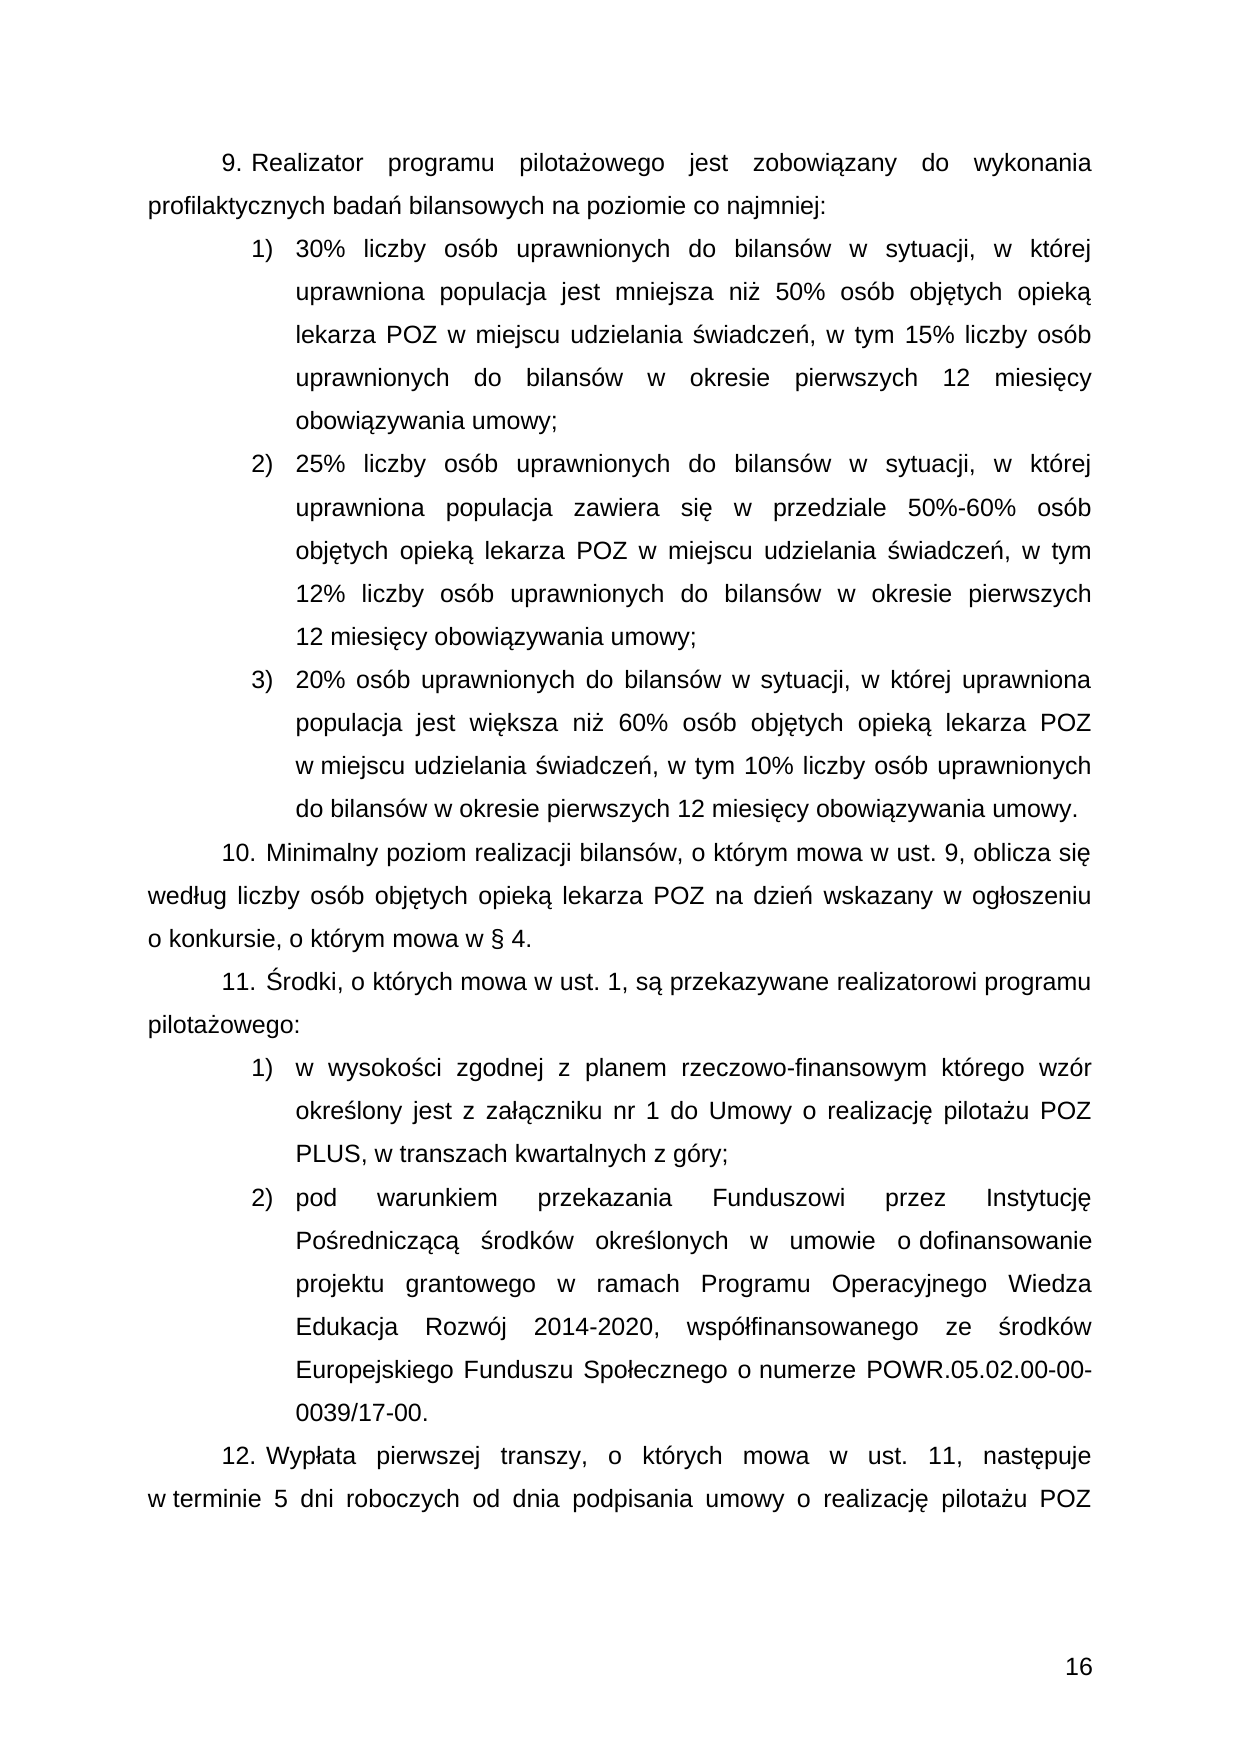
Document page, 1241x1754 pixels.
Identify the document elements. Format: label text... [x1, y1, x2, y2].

list Realizator programu pilotażowego jest zobowiązany do wykonania profilaktycznych badań bilansowych na poziomie co najmniej: [148, 148, 1093, 219]
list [148, 1441, 1093, 1513]
list Minimalny poziom realizacji bilansów, o którym mowa w ust. 9, oblicza się według liczby osób objętych opieką lekarza POZ na dzień wskazany w ogłoszeniu o konkursie, o którym mowa w § 4. [148, 838, 1093, 953]
list pod warunkiem przekazania Funduszowi przez Instytucję Pośredniczącą środków określonych w umowie o dofinansowanie projektu grantowego w ramach Programu Operacyjnego Wiedza Edukacja Rozwój 2014-2020, współfinansowanego ze środków Europejskiego Funduszu Społecznego o numerze POWR.05.02.00-00-0039/17-00. [251, 1183, 1093, 1427]
list Środki, o których mowa w ust. 1, są przekazywane realizatorowi programu pilotażowego: [148, 967, 1093, 1039]
list 30% liczby osób uprawnionych do bilansów w sytuacji, w której uprawniona populacja jest mniejsza niż 50% osób objętych opieką lekarza POZ w miejscu udzielania świadczeń, w tym 15% liczby osób uprawnionych do bilansów w okresie pierwszych 12 miesięcy obowiązywania umowy; [251, 234, 1093, 435]
list 25% liczby osób uprawnionych do bilansów w sytuacji, w której uprawniona populacja zawiera się w przedziale 50%-60% osób objętych opieką lekarza POZ w miejscu udzielania świadczeń, w tym 12% liczby osób uprawnionych do bilansów w okresie pierwszych 12 miesięcy obowiązywania umowy; [251, 449, 1093, 651]
list w wysokości zgodnej z planem rzeczowo-finansowym którego wzór określony jest z załączniku nr 1 do Umowy o realizację pilotażu POZ PLUS, w transzach kwartalnych z góry; [251, 1053, 1093, 1168]
list 20% osób uprawnionych do bilansów w sytuacji, w której uprawniona populacja jest większa niż 60% osób objętych opieką lekarza POZ w miejscu udzielania świadczeń, w tym 10% liczby osób uprawnionych do bilansów w okresie pierwszych 12 miesięcy obowiązywania umowy. [251, 665, 1093, 823]
